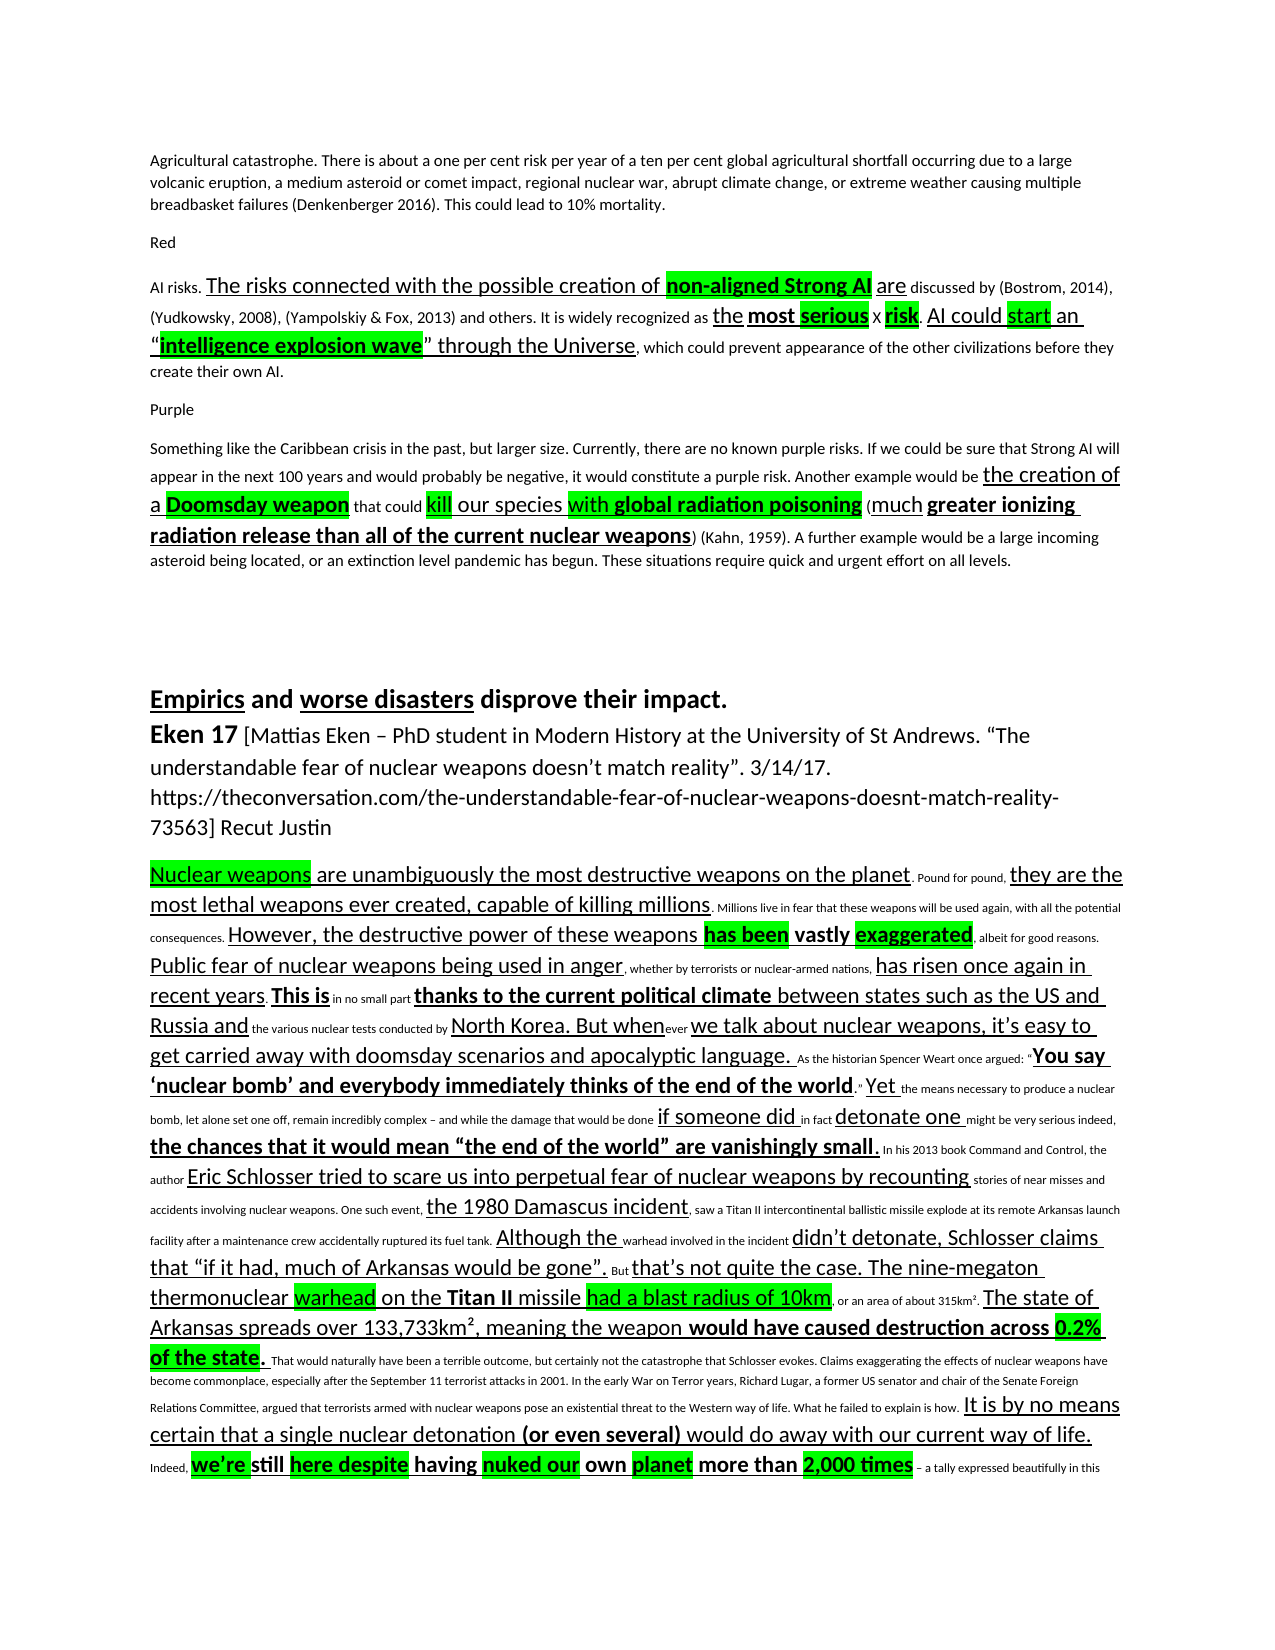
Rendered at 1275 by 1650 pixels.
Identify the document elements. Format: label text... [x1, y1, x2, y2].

text Something like the Caribbean crisis in the past, but larger size. Currently, there are no known purple risks. If we could be sure that Strong AI will appear in the next 100 years and would probably be negative, it would constitute a purple risk. Another example would be the creation of a Doomsday weapon that could kill our species with global radiation poisoning (much greater ionizing radiation release than all of the current nuclear weapons) (Kahn, 1959). A further example would be a large incoming asteroid being located, or an extinction level pandemic has begun. These situations require quick and urgent effort on all levels. [150, 438, 1125, 571]
text AI risks. The risks connected with the possible creation of non-aligned Strong AI are discussed by (Bostrom, 2014), (Yudkowsky, 2008), (Yampolskiy & Fox, 2013) and others. It is widely recognized as the most serious X risk. AI could start an “intelligence explosion wave” through the Universe, which could prevent appearance of the other civilizations before they create their own AI. [150, 271, 1125, 381]
text Red [150, 232, 1125, 253]
subtitle Empirics and worse disasters disprove their impact. [150, 683, 1125, 716]
text Purple [150, 399, 1125, 420]
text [150, 860, 1125, 1479]
text Agricultural catastrophe. There is about a one per cent risk per year of a ten per cent global agricultural shortfall occurring due to a large volcanic eruption, a medium asteroid or comet impact, regional nuclear war, abrupt climate change, or extreme weather causing multiple breadbasket failures (Denkenberger 2016). This could lead to 10% mortality. [150, 150, 1125, 214]
text Eken 17 [Mattias Eken – PhD student in Modern History at the University of St Andrews. “The understandable fear of nuclear weapons doesn’t match reality”. 3/14/17. https://theconversation.com/the-understandable-fear-of-nuclear-weapons-doesnt-match-reality-73563] Recut Justin [150, 718, 1125, 841]
